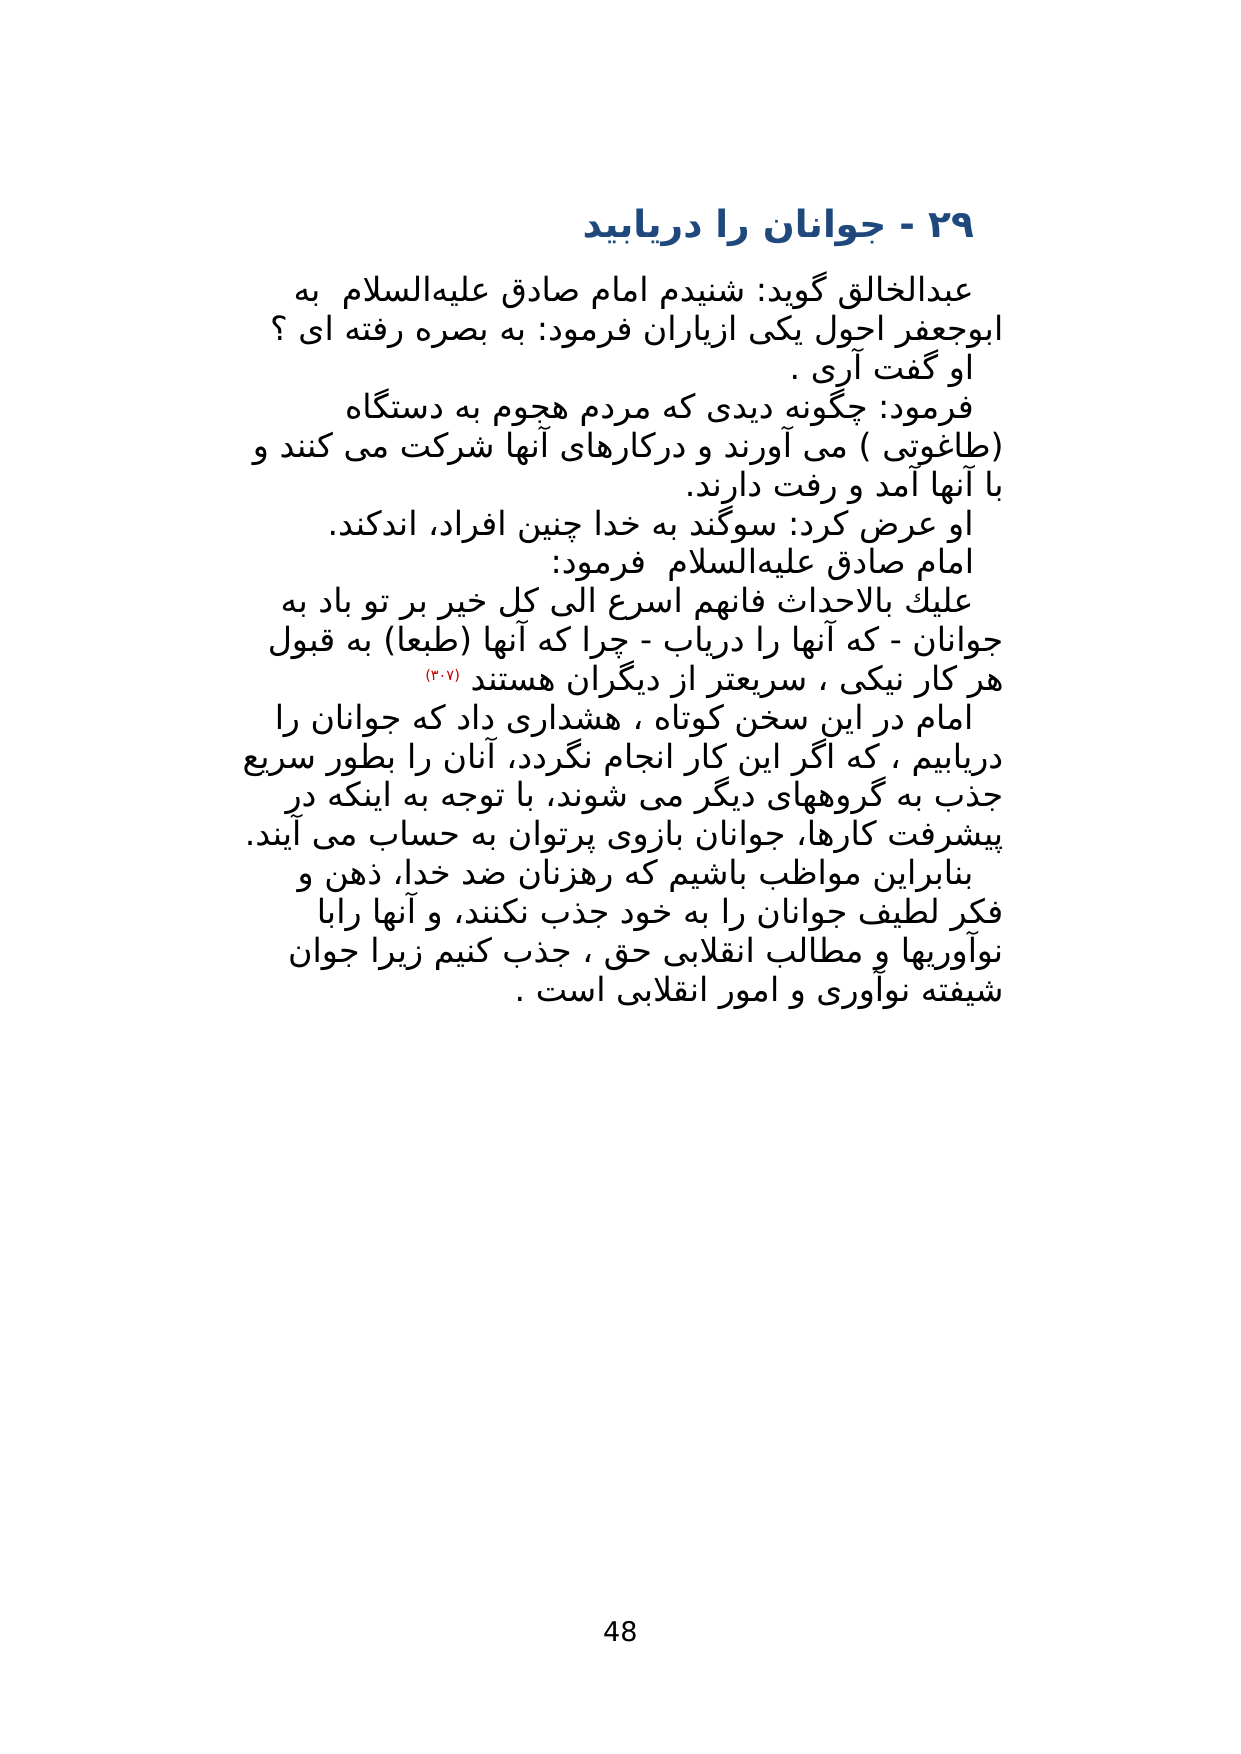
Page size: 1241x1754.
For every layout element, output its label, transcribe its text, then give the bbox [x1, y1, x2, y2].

text فرمود: چگونه ديدى كه مردم هجوم به دستگاه (طاغوتى ) مى آورند و دركارهاى آنها شركت مى كنند و با آنها آمد و رفت دارند. [236, 387, 1004, 504]
text او عرض كرد: سوگند به خدا چنين افراد، اندكند. [236, 504, 1004, 543]
text عليك بالاحداث فانهم اسرع الى كل خير بر تو باد به جوانان - كه آنها را درياب - چرا كه آنها (طبعا) به قبول هر كار نيكى ، سريعتر از ديگران هستند (٣٠٧) [236, 582, 1004, 698]
text عبدالخالق گويد: شنيدم امام صادق عليه‌السلام به ابوجعفر احول يكى ازياران فرمود: به بصره رفته اى ؟ [236, 271, 1004, 348]
text بنابراين مواظب باشيم كه رهزنان ضد خدا، ذهن و فكر لطيف جوانان را به خود جذب نكنند، و آنها رابا نوآوريها و مطالب انقلابى حق ، جذب كنيم زيرا جوان شيفته نوآورى و امور انقلابى است . [236, 854, 1004, 1009]
text امام در اين سخن كوتاه ، هشدارى داد كه جوانان را دريابيم ، كه اگر اين كار انجام نگردد، آنان را بطور سريع جذب به گروههاى ديگر مى شوند، با توجه به اينكه در پيشرفت كارها، جوانان بازوى پرتوان به حساب مى آيند. [236, 698, 1004, 854]
text او گفت آرى . [236, 348, 1004, 387]
subtitle ٢٩ - جوانان را دريابيد [236, 202, 1004, 246]
text امام صادق عليه‌السلام فرمود: [236, 543, 1004, 582]
